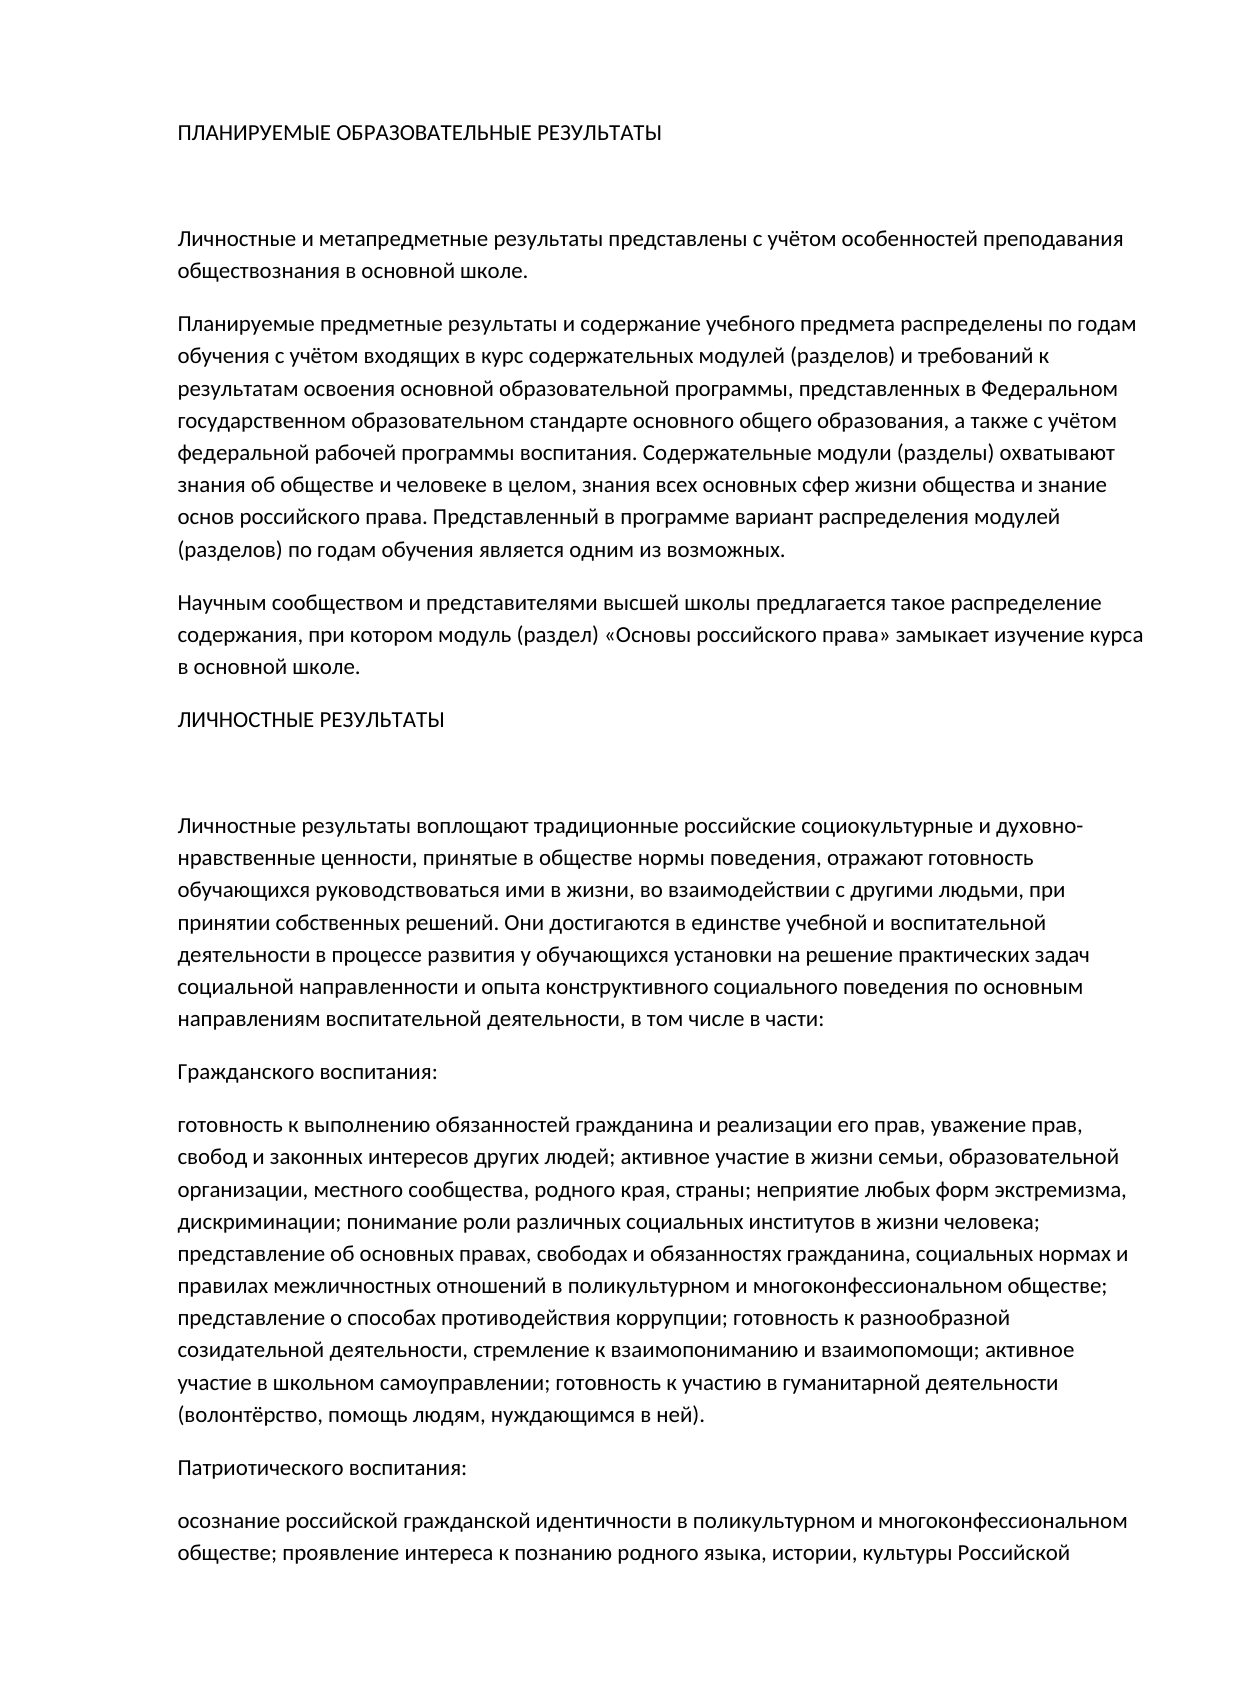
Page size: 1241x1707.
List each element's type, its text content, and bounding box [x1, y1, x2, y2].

text Личностные результаты воплощают традиционные российские социокультурные и духовно-нравственные ценности, принятые в обществе нормы поведения, отражают готовность обучающихся руководствоваться ими в жизни, во взаимодействии с другими людьми, при принятии собственных решений. Они достигаются в единстве учебной и воспитательной деятельности в процессе развития у обучающихся установки на решение практических задач социальной направленности и опыта конструктивного социального поведения по основным направлениям воспитательной деятельности, в том числе в части: [177, 811, 1152, 1032]
text Гражданского воспитания: [177, 1057, 1152, 1085]
text Планируемые предметные результаты и содержание учебного предмета распределены по годам обучения с учётом входящих в курс содержательных модулей (разделов) и требований к результатам освоения основной образовательной программы, представленных в Федеральном государственном образовательном стандарте основного общего образования, а также с учётом федеральной рабочей программы воспитания. Содержательные модули (разделы) охватывают знания об обществе и человеке в целом, знания всех основных сфер жизни общества и знание основ российского права. Представленный в программе вариант распределения модулей (разделов) по годам обучения является одним из возможных. [177, 309, 1152, 563]
text ПЛАНИРУЕМЫЕ ОБРАЗОВАТЕЛЬНЫЕ РЕЗУЛЬТАТЫ [177, 118, 1152, 146]
text Научным сообществом и представителями высшей школы предлагается такое распределение содержания, при котором модуль (раздел) «Основы российского права» замыкает изучение курса в основной школе. [177, 588, 1152, 680]
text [177, 1506, 1152, 1566]
text Патриотического воспитания: [177, 1453, 1152, 1481]
text ЛИЧНОСТНЫЕ РЕЗУЛЬТАТЫ [177, 705, 1152, 733]
text Личностные и метапредметные результаты представлены с учётом особенностей преподавания обществознания в основной школе. [177, 224, 1152, 284]
text готовность к выполнению обязанностей гражданина и реализации его прав, уважение прав, свобод и законных интересов других людей; активное участие в жизни семьи, образовательной организации, местного сообщества, родного края, страны; неприятие любых форм экстремизма, дискриминации; понимание роли различных социальных институтов в жизни человека; представление об основных правах, свободах и обязанностях гражданина, социальных нормах и правилах межличностных отношений в поликультурном и многоконфессиональном обществе; представление о способах противодействия коррупции; готовность к разнообразной созидательной деятельности, стремление к взаимопониманию и взаимопомощи; активное участие в школьном самоуправлении; готовность к участию в гуманитарной деятельности (волонтёрство, помощь людям, нуждающимся в ней). [177, 1110, 1152, 1428]
